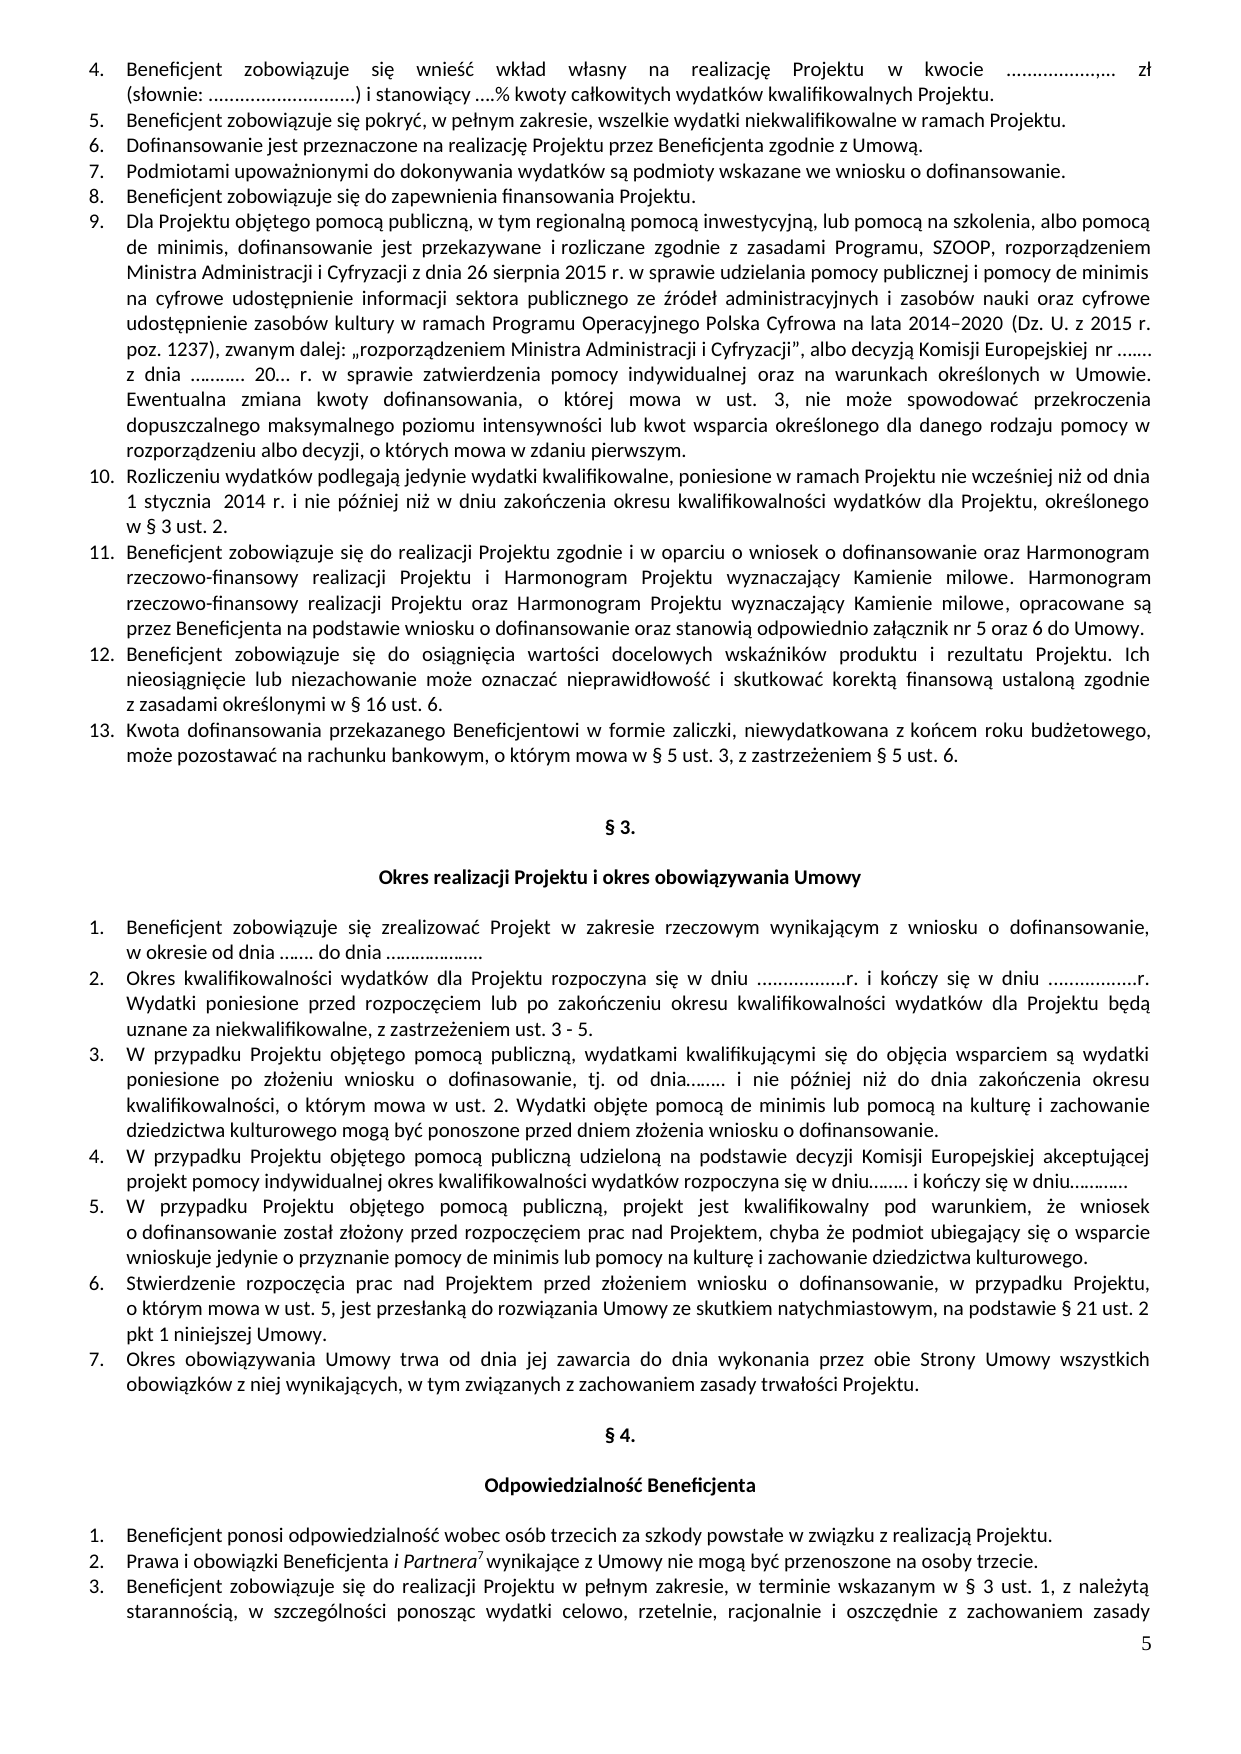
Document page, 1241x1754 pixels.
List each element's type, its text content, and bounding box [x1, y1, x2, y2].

text Odpowiedzialność Beneficjenta [89, 1472, 1152, 1498]
list Okres obowiązywania Umowy trwa od dnia jej zawarcia do dnia wykonania przez obie Strony Umowy wszystkich obowiązków z niej wynikających, w tym związanych z zachowaniem zasady trwałości Projektu. [89, 1346, 1152, 1397]
list Dofinansowanie jest przeznaczone na realizację Projektu przez Beneficjenta zgodnie z Umową. [89, 132, 1152, 158]
list Podmiotami upoważnionymi do dokonywania wydatków są podmioty wskazane we wniosku o dofinansowanie. [89, 158, 1152, 183]
list Kwota dofinansowania przekazanego Beneficjentowi w formie zaliczki, niewydatkowana z końcem roku budżetowego, może pozostawać na rachunku bankowym, o którym mowa w § 5 ust. 3, z zastrzeżeniem § 5 ust. 6. [89, 717, 1152, 768]
text § 4. [89, 1422, 1152, 1448]
text § 3. [89, 814, 1152, 839]
list Rozliczeniu wydatków podlegają jedynie wydatki kwalifikowalne, poniesione w ramach Projektu nie wcześniej niż od dnia 1 stycznia 2014 r. i nie później niż w dniu zakończenia okresu kwalifikowalności wydatków dla Projektu, określonego w § 3 ust. 2. [89, 463, 1152, 539]
list Beneficjent zobowiązuje się do realizacji Projektu zgodnie i w oparciu o wniosek o dofinansowanie oraz Harmonogram rzeczowo-finansowy realizacji Projektu i Harmonogram Projektu wyznaczający Kamienie milowe. Harmonogram rzeczowo-finansowy realizacji Projektu oraz Harmonogram Projektu wyznaczający Kamienie milowe, opracowane są przez Beneficjenta na podstawie wniosku o dofinansowanie oraz stanowią odpowiednio załącznik nr 5 oraz 6 do Umowy. [89, 539, 1152, 641]
list Stwierdzenie rozpoczęcia prac nad Projektem przed złożeniem wniosku o dofinansowanie, w przypadku Projektu, o którym mowa w ust. 5, jest przesłanką do rozwiązania Umowy ze skutkiem natychmiastowym, na podstawie § 21 ust. 2 pkt 1 niniejszej Umowy. [89, 1270, 1152, 1346]
list Beneficjent zobowiązuje się pokryć, w pełnym zakresie, wszelkie wydatki niekwalifikowalne w ramach Projektu. [89, 107, 1152, 132]
list Beneficjent zobowiązuje się wnieść wkład własny na realizację Projektu w kwocie .................,... zł (słownie: ............................) i stanowiący ….% kwoty całkowitych wydatków kwalifikowalnych Projektu. [89, 56, 1152, 107]
list W przypadku Projektu objętego pomocą publiczną, projekt jest kwalifikowalny pod warunkiem, że wniosek o dofinansowanie został złożony przed rozpoczęciem prac nad Projektem, chyba że podmiot ubiegający się o wsparcie wnioskuje jedynie o przyznanie pomocy de minimis lub pomocy na kulturę i zachowanie dziedzictwa kulturowego. [89, 1194, 1152, 1270]
list Beneficjent zobowiązuje się do osiągnięcia wartości docelowych wskaźników produktu i rezultatu Projektu. Ich nieosiągnięcie lub niezachowanie może oznaczać nieprawidłowość i skutkować korektą finansową ustaloną zgodnie z zasadami określonymi w § 16 ust. 6. [89, 641, 1152, 717]
list Okres kwalifikowalności wydatków dla Projektu rozpoczyna się w dniu .................r. i kończy się w dniu .................r. Wydatki poniesione przed rozpoczęciem lub po zakończeniu okresu kwalifikowalności wydatków dla Projektu będą uznane za niekwalifikowalne, z zastrzeżeniem ust. 3 - 5. [89, 965, 1152, 1041]
list Beneficjent zobowiązuje się do zapewnienia finansowania Projektu. [89, 183, 1152, 209]
list W przypadku Projektu objętego pomocą publiczną, wydatkami kwalifikującymi się do objęcia wsparciem są wydatki poniesione po złożeniu wniosku o dofinasowanie, tj. od dnia…….. i nie później niż do dnia zakończenia okresu kwalifikowalności, o którym mowa w ust. 2. Wydatki objęte pomocą de minimis lub pomocą na kulturę i zachowanie dziedzictwa kulturowego mogą być ponoszone przed dniem złożenia wniosku o dofinansowanie. [89, 1041, 1152, 1143]
list Beneficjent ponosi odpowiedzialność wobec osób trzecich za szkody powstałe w związku z realizacją Projektu. [89, 1522, 1152, 1548]
list Dla Projektu objętego pomocą publiczną, w tym regionalną pomocą inwestycyjną, lub pomocą na szkolenia, albo pomocą de minimis, dofinansowanie jest przekazywane i rozliczane zgodnie z zasadami Programu, SZOOP, rozporządzeniem Ministra Administracji i Cyfryzacji z dnia 26 sierpnia 2015 r. w sprawie udzielania pomocy publicznej i pomocy de minimis na cyfrowe udostępnienie informacji sektora publicznego ze źródeł administracyjnych i zasobów nauki oraz cyfrowe udostępnienie zasobów kultury w ramach Programu Operacyjnego Polska Cyfrowa na lata 2014–2020 (Dz. U. z 2015 r. poz. 1237), zwanym dalej: „rozporządzeniem Ministra Administracji i Cyfryzacji”, albo decyzją Komisji Europejskiej nr ….… z dnia ……..… 20… r. w sprawie zatwierdzenia pomocy indywidualnej oraz na warunkach określonych w Umowie. Ewentualna zmiana kwoty dofinansowania, o której mowa w ust. 3, nie może spowodować przekroczenia dopuszczalnego maksymalnego poziomu intensywności lub kwot wsparcia określonego dla danego rodzaju pomocy w rozporządzeniu albo decyzji, o których mowa w zdaniu pierwszym. [89, 209, 1152, 463]
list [89, 1573, 1152, 1624]
text Okres realizacji Projektu i okres obowiązywania Umowy [89, 864, 1152, 889]
list W przypadku Projektu objętego pomocą publiczną udzieloną na podstawie decyzji Komisji Europejskiej akceptującej projekt pomocy indywidualnej okres kwalifikowalności wydatków rozpoczyna się w dniu…….. i kończy się w dniu………… [89, 1143, 1152, 1194]
list Prawa i obowiązki Beneficjenta i Partnera7 wynikające z Umowy nie mogą być przenoszone na osoby trzecie. [89, 1548, 1152, 1573]
list Beneficjent zobowiązuje się zrealizować Projekt w zakresie rzeczowym wynikającym z wniosku o dofinansowanie, w okresie od dnia ……. do dnia ……………….. [89, 914, 1152, 965]
